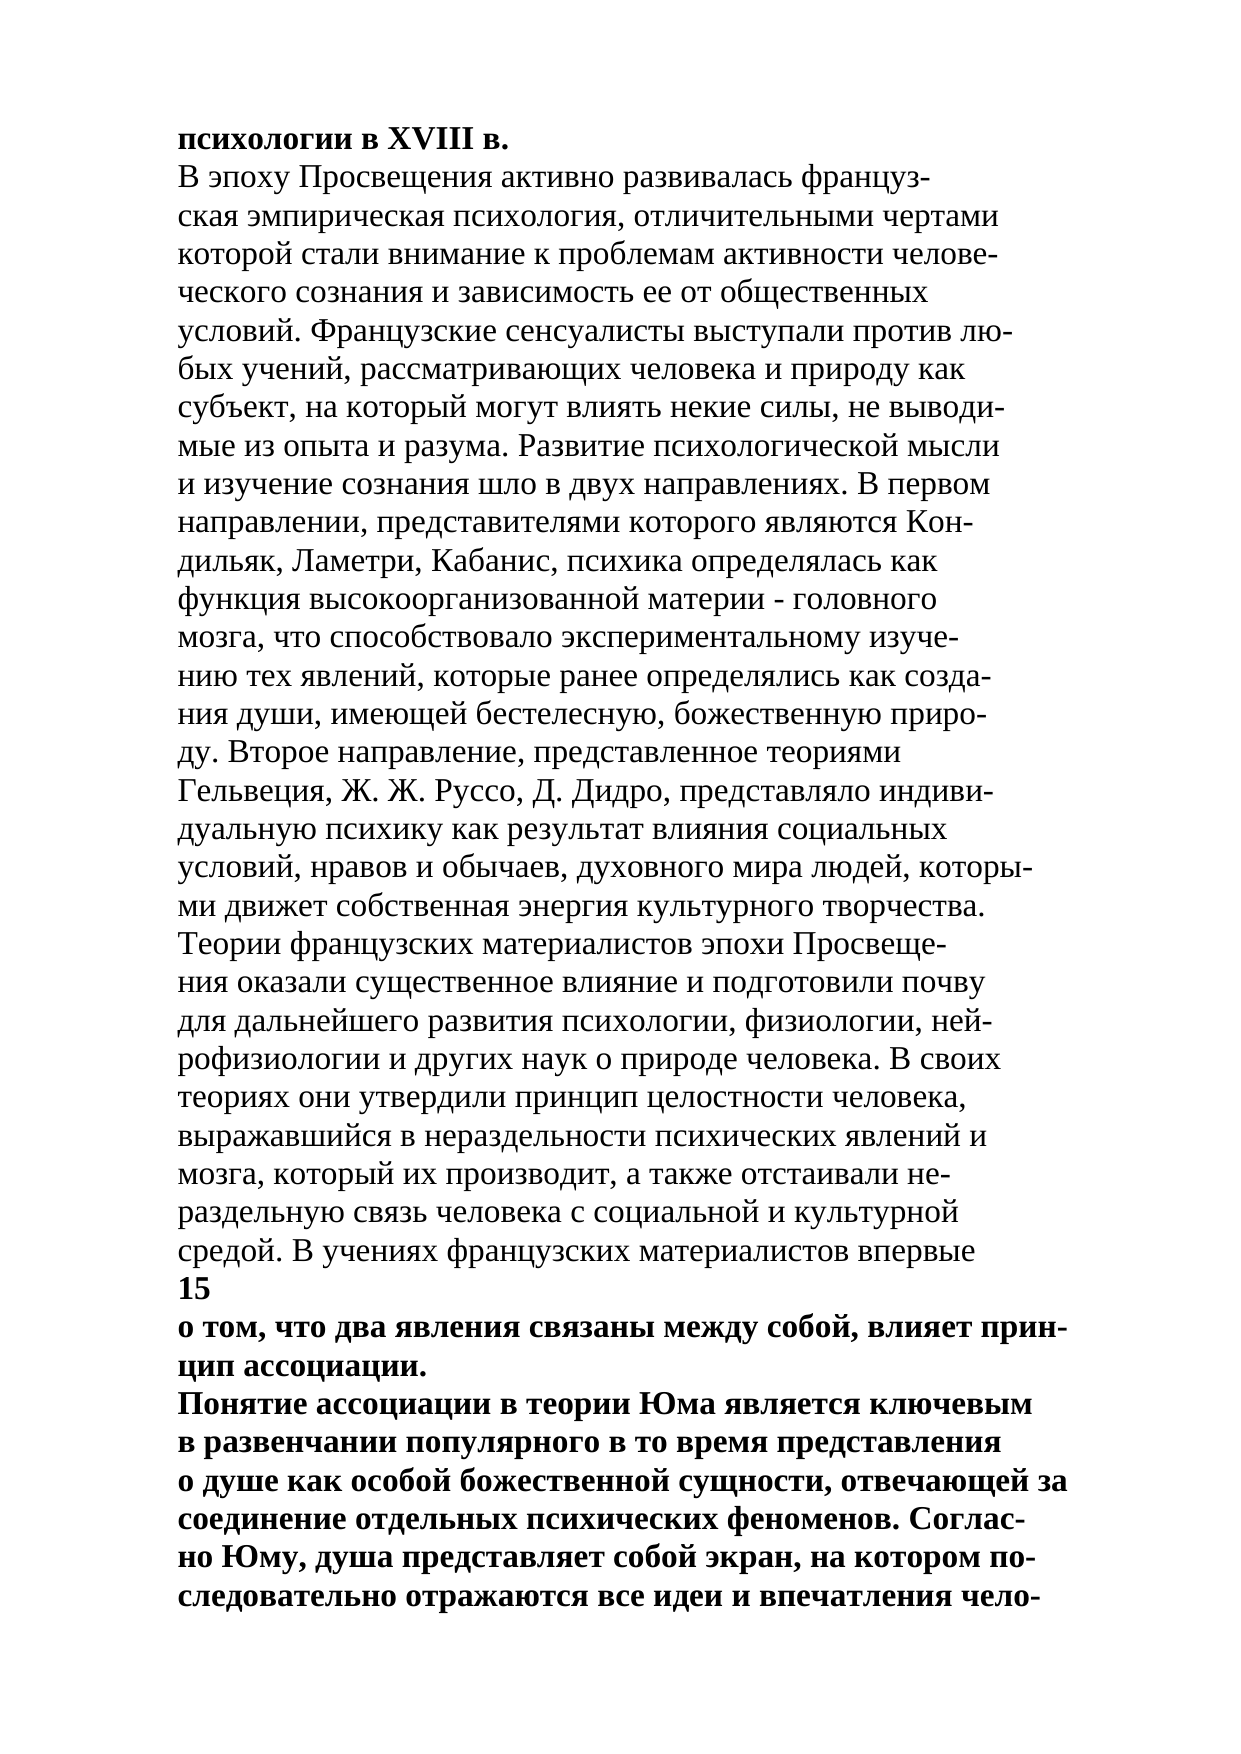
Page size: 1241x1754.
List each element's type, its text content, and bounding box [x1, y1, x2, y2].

text Понятие ассоциации в теории Юма является ключевым [177, 1383, 1152, 1421]
text ческого сознания и зависимость ее от общественных [177, 271, 1152, 310]
text ми движет собственная энергия культурного творчества. [177, 885, 1152, 923]
text раздельную связь человека с социальной и культурной [177, 1191, 1152, 1230]
text мозга, что способствовало экспериментальному изуче- [177, 616, 1152, 655]
text ния души, имеющей бестелесную, божественную приро- [177, 693, 1152, 731]
text условий, нравов и обычаев, духовного мира людей, которы- [177, 846, 1152, 885]
text рофизиологии и других наук о природе человека. В своих [177, 1038, 1152, 1076]
text выражавшийся в нераздельности психических явлений и [177, 1115, 1152, 1153]
text о том, что два явления связаны между собой, влияет прин- [177, 1306, 1152, 1345]
text которой стали внимание к проблемам активности челове- [177, 233, 1152, 271]
text соединение отдельных психических феноменов. Соглас- [177, 1498, 1152, 1536]
text субъект, на который могут влиять некие силы, не выводи- [177, 386, 1152, 425]
text Гельвеция, Ж. Ж. Руссо, Д. Дидро, представляло индиви- [177, 770, 1152, 808]
text теориях они утвердили принцип целостности человека, [177, 1076, 1152, 1115]
text бых учений, рассматривающих человека и природу как [177, 348, 1152, 386]
text ния оказали существенное влияние и подготовили почву [177, 961, 1152, 1000]
text о душе как особой божественной сущности, отвечающей за [177, 1460, 1152, 1498]
text психологии в XVIII в. [177, 118, 1152, 156]
text Теории французских материалистов эпохи Просвеще- [177, 923, 1152, 961]
text направлении, представителями которого являются Кон- [177, 501, 1152, 540]
text дуальную психику как результат влияния социальных [177, 808, 1152, 846]
text функция высокоорганизованной материи - головного [177, 578, 1152, 616]
text мые из опыта и разума. Развитие психологической мысли [177, 425, 1152, 463]
text дильяк, Ламетри, Кабанис, психика определялась как [177, 540, 1152, 578]
text мозга, который их производит, а также отстаивали не- [177, 1153, 1152, 1191]
text В эпоху Просвещения активно развивалась француз- [177, 156, 1152, 195]
text ская эмпирическая психология, отличительными чертами [177, 195, 1152, 233]
text средой. В учениях французских материалистов впервые [177, 1230, 1152, 1268]
text для дальнейшего развития психологии, физиологии, ней- [177, 1000, 1152, 1038]
text в развенчании популярного в то время представления [177, 1421, 1152, 1460]
text и изучение сознания шло в двух направлениях. В первом [177, 463, 1152, 501]
text следовательно отражаются все идеи и впечатления чело- [177, 1575, 1152, 1613]
text но Юму, душа представляет собой экран, на котором по- [177, 1536, 1152, 1575]
text нию тех явлений, которые ранее определялись как созда- [177, 655, 1152, 693]
text условий. Французские сенсуалисты выступали против лю- [177, 310, 1152, 348]
text ду. Второе направление, представленное теориями [177, 731, 1152, 770]
text 15 [177, 1268, 1152, 1306]
text цип ассоциации. [177, 1345, 1152, 1383]
